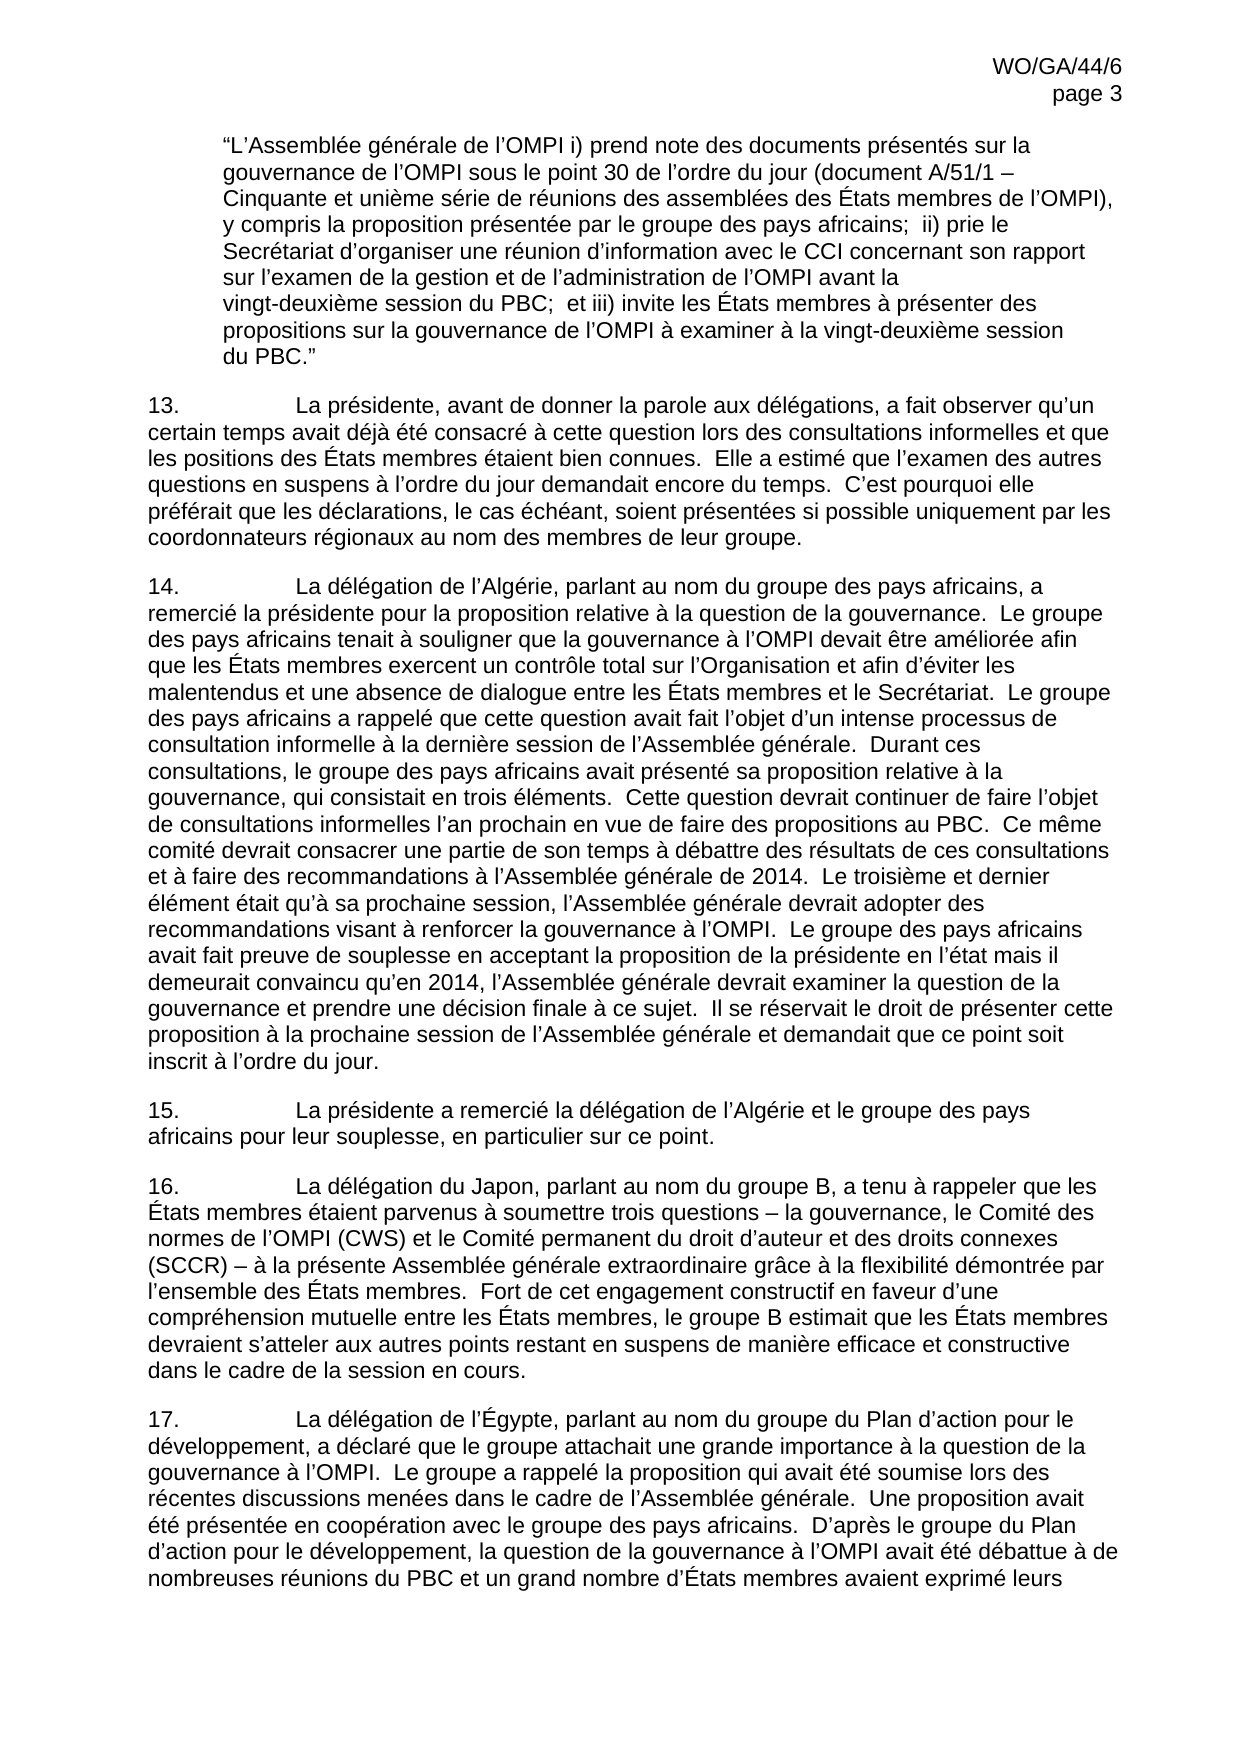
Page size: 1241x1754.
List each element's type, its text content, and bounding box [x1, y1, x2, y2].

text La présidente, avant de donner la parole aux délégations, a fait observer qu’un certain temps avait déjà été consacré à cette question lors des consultations informelles et que les positions des États membres étaient bien connues. Elle a estimé que l’examen des autres questions en suspens à l’ordre du jour demandait encore du temps. C’est pourquoi elle préférait que les déclarations, le cas échéant, soient présentées si possible uniquement par les coordonnateurs régionaux au nom des membres de leur groupe. [148, 392, 1122, 550]
text La délégation du Japon, parlant au nom du groupe B, a tenu à rappeler que les États membres étaient parvenus à soumettre trois questions – la gouvernance, le Comité des normes de l’OMPI (CWS) et le Comité permanent du droit d’auteur et des droits connexes (SCCR) – à la présente Assemblée générale extraordinaire grâce à la flexibilité démontrée par l’ensemble des États membres. Fort de cet engagement constructif en faveur d’une compréhension mutuelle entre les États membres, le groupe B estimait que les États membres devraient s’atteler aux autres points restant en suspens de manière efficace et constructive dans le cadre de la session en cours. [148, 1173, 1122, 1383]
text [148, 1406, 1122, 1591]
text La présidente a remercié la délégation de l’Algérie et le groupe des pays africains pour leur souplesse, en particulier sur ce point. [148, 1097, 1122, 1150]
text La délégation de l’Algérie, parlant au nom du groupe des pays africains, a remercié la présidente pour la proposition relative à la question de la gouvernance. Le groupe des pays africains tenait à souligner que la gouvernance à l’OMPI devait être améliorée afin que les États membres exercent un contrôle total sur l’Organisation et afin d’éviter les malentendus et une absence de dialogue entre les États membres et le Secrétariat. Le groupe des pays africains a rappelé que cette question avait fait l’objet d’un intense processus de consultation informelle à la dernière session de l’Assemblée générale. Durant ces consultations, le groupe des pays africains avait présenté sa proposition relative à la gouvernance, qui consistait en trois éléments. Cette question devrait continuer de faire l’objet de consultations informelles l’an prochain en vue de faire des propositions au PBC. Ce même comité devrait consacrer une partie de son temps à débattre des résultats de ces consultations et à faire des recommandations à l’Assemblée générale de 2014. Le troisième et dernier élément était qu’à sa prochaine session, l’Assemblée générale devrait adopter des recommandations visant à renforcer la gouvernance à l’OMPI. Le groupe des pays africains avait fait preuve de souplesse en acceptant la proposition de la présidente en l’état mais il demeurait convaincu qu’en 2014, l’Assemblée générale devrait examiner la question de la gouvernance et prendre une décision finale à ce sujet. Il se réservait le droit de présenter cette proposition à la prochaine session de l’Assemblée générale et demandait que ce point soit inscrit à l’ordre du jour. [148, 573, 1122, 1074]
text “L’Assemblée générale de l’OMPI i) prend note des documents présentés sur la gouvernance de l’OMPI sous le point 30 de l’ordre du jour (document A/51/1 – Cinquante et unième série de réunions des assemblées des États membres de l’OMPI), y compris la proposition présentée par le groupe des pays africains; ii) prie le Secrétariat d’organiser une réunion d’information avec le CCI concernant son rapport sur l’examen de la gestion et de l’administration de l’OMPI avant la vingt-deuxième session du PBC; et iii) invite les États membres à présenter des propositions sur la gouvernance de l’OMPI à examiner à la vingt-deuxième session du PBC.” [223, 132, 1122, 369]
